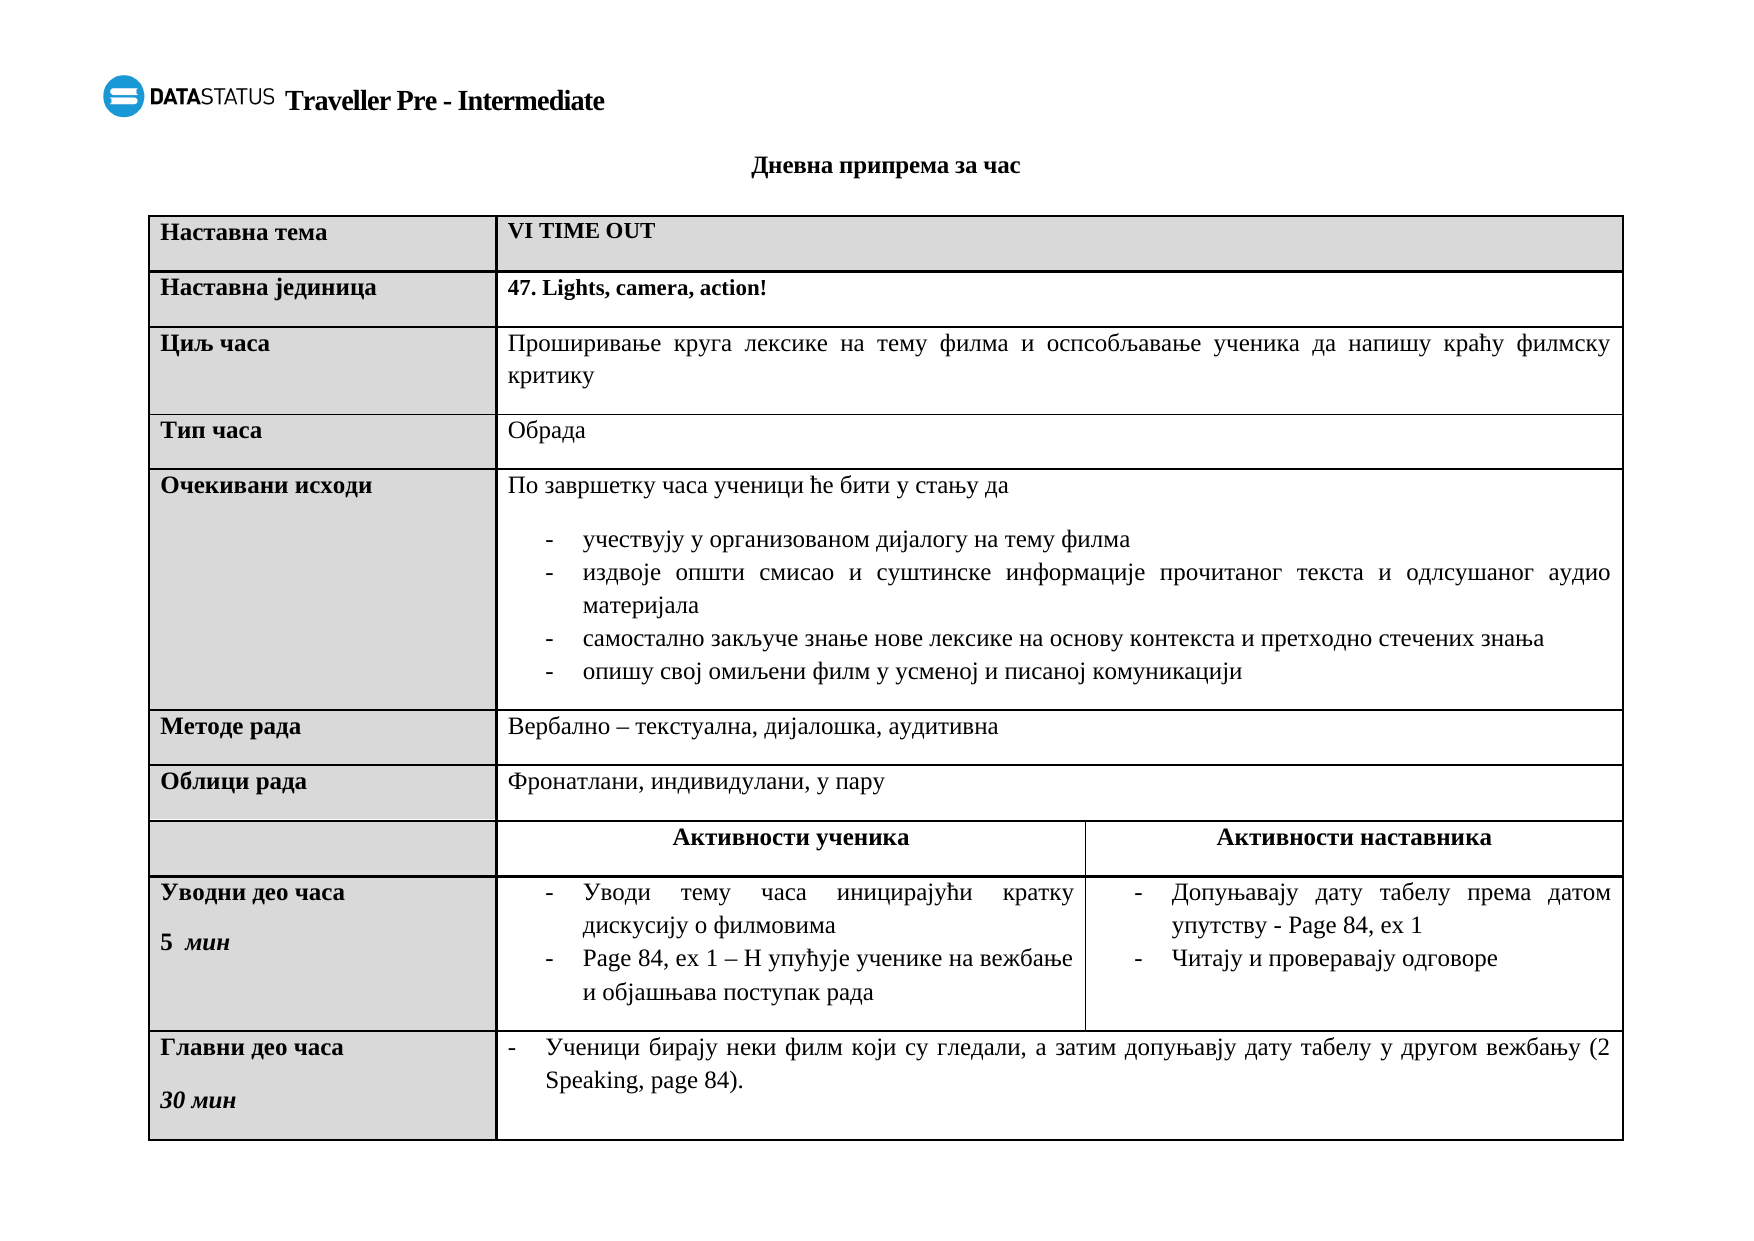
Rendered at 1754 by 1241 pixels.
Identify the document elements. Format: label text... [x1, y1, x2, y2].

table_header Наставна тема [150, 217, 495, 270]
table_cell Активности ученика [498, 822, 1085, 875]
picture [102, 75, 275, 118]
table_cell Тип часа [150, 415, 495, 468]
table_cell Уводи тему часа иницирајући кратку дискусију о филмовима Page 84, ex 1 – Н упућује ученике на вежбање и објашњава поступак рада [498, 878, 1085, 1030]
table_cell Фронатлани, индивидулани, у пару [498, 766, 1622, 819]
table_cell [150, 822, 495, 875]
table_cell Наставна јединица [150, 273, 495, 326]
table_cell 47. Lights, camera, action! [498, 273, 1622, 326]
table_cell Главни део часа 30 мин [150, 1032, 495, 1139]
table_cell Допуњавају дату табелу према датом упутству - Page 84, ex 1 Читају и проверавају одговоре [1086, 878, 1622, 1030]
table_cell Вербално – текстуална, дијалошка, аудитивна [498, 711, 1622, 764]
table_cell Методе рада [150, 711, 495, 764]
table_cell По завршетку часа ученици ће бити у стању да учествују у организованом дијалогу на тему филма издвоје општи смисао и суштинске информације прочитаног текста и одлсушаног аудио материјала самостално закључе знање нове лексике на основу контекста и претходно стечених знања опишу свој омиљени филм у усменој и писаној комуникацији [498, 470, 1622, 709]
table_cell Циљ часа [150, 328, 495, 414]
table_cell Уводни део часа 5 мин [150, 878, 495, 1030]
table_header VI TIME OUT [498, 217, 1622, 270]
table_cell Проширивање круга лексике на тему филма и оспсобљавање ученика да напишу краћу филмску критику [498, 328, 1622, 414]
table_cell Очекивани исходи [150, 470, 495, 709]
table_cell Активности наставника [1086, 822, 1622, 875]
table_cell Облици рада [150, 766, 495, 819]
table_cell Обрада [498, 415, 1622, 468]
